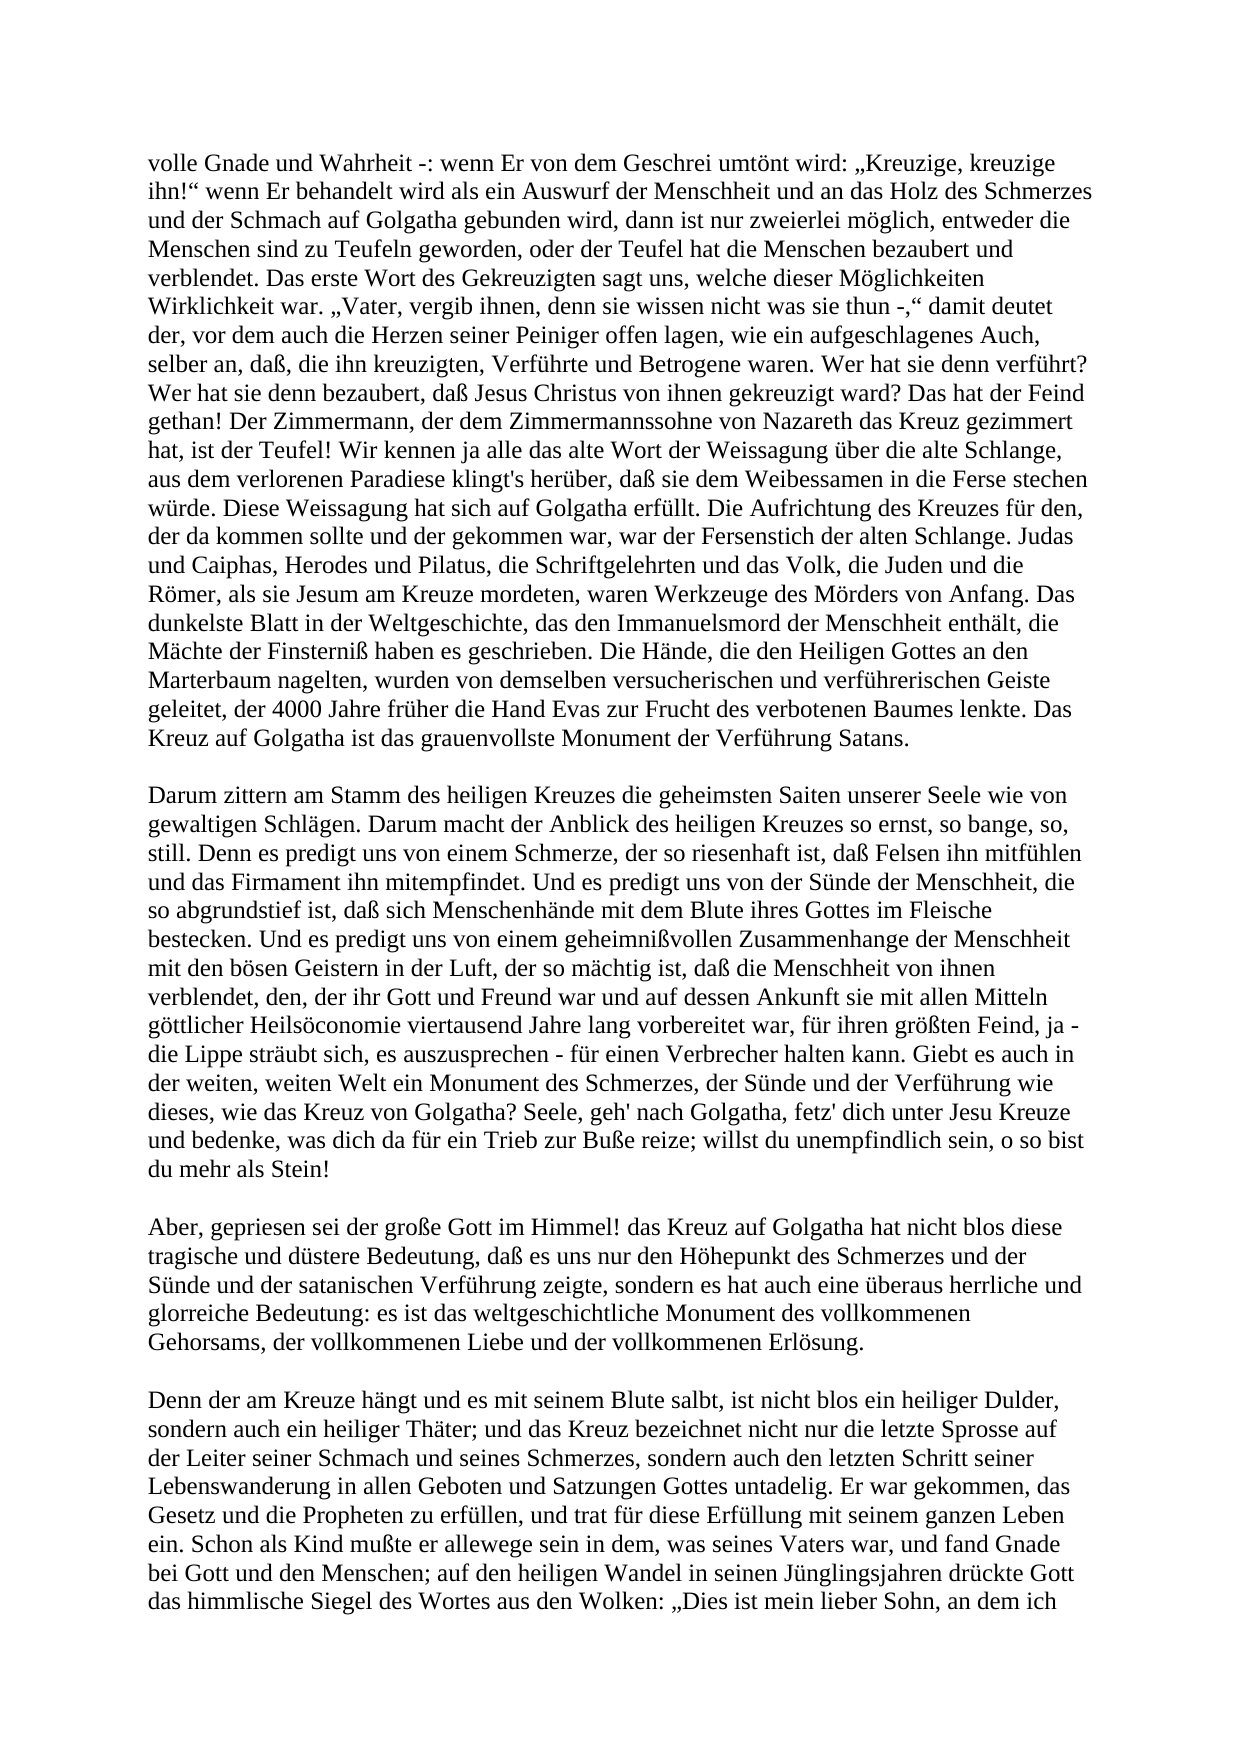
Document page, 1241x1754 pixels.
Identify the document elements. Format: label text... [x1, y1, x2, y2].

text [148, 1385, 1093, 1615]
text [148, 148, 1093, 751]
text Aber, gepriesen sei der große Gott im Himmel! das Kreuz auf Golgatha hat nicht blos diese tragische und düstere Bedeutung, daß es uns nur den Höhepunkt des Schmerzes und der Sünde und der satanischen Verführung zeigte, sondern es hat auch eine überaus herrliche und glorreiche Bedeutung: es ist das weltgeschichtliche Monument des vollkommenen Gehorsams, der vollkommenen Liebe und der vollkommenen Erlösung. [148, 1212, 1093, 1356]
text Darum zittern am Stamm des heiligen Kreuzes die geheimsten Saiten unserer Seele wie von gewaltigen Schlägen. Darum macht der Anblick des heiligen Kreuzes so ernst, so bange, so, still. Denn es predigt uns von einem Schmerze, der so riesenhaft ist, daß Felsen ihn mitfühlen und das Firmament ihn mitempfindet. Und es predigt uns von der Sünde der Menschheit, die so abgrundstief ist, daß sich Menschenhände mit dem Blute ihres Gottes im Fleische bestecken. Und es predigt uns von einem geheimnißvollen Zusammenhange der Menschheit mit den bösen Geistern in der Luft, der so mächtig ist, daß die Menschheit von ihnen verblendet, den, der ihr Gott und Freund war und auf dessen Ankunft sie mit allen Mitteln göttlicher Heilsöconomie viertausend Jahre lang vorbereitet war, für ihren größten Feind, ja - die Lippe sträubt sich, es auszusprechen - für einen Verbrecher halten kann. Giebt es auch in der weiten, weiten Welt ein Monument des Schmerzes, der Sünde und der Verführung wie dieses, wie das Kreuz von Golgatha? Seele, geh' nach Golgatha, fetz' dich unter Jesu Kreuze und bedenke, was dich da für ein Trieb zur Buße reize; willst du unempfindlich sein, o so bist du mehr als Stein! [148, 781, 1093, 1183]
